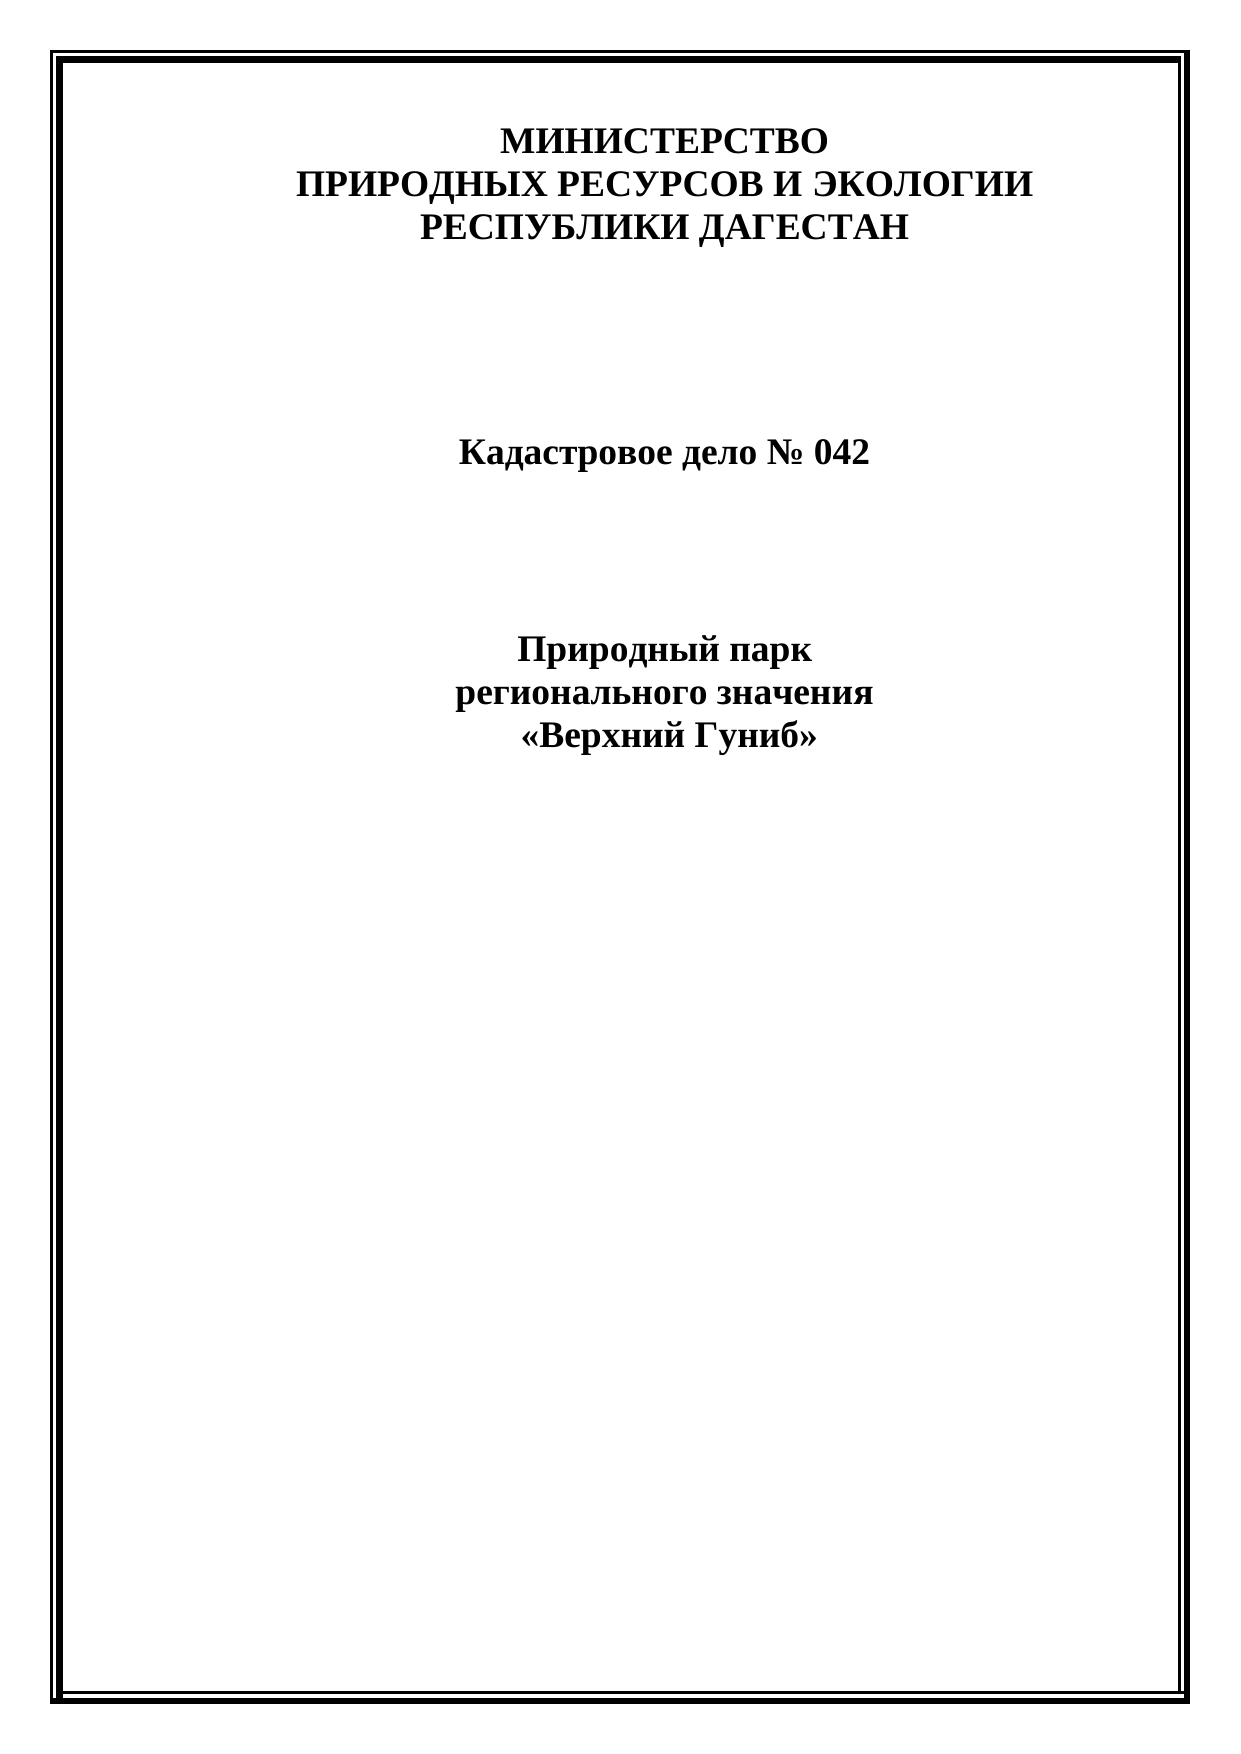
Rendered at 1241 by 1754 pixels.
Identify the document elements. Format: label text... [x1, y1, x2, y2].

text регионального значения [177, 669, 1152, 712]
text Природный парк [177, 626, 1152, 669]
text «Верхний Гуниб» [177, 712, 1152, 755]
text РЕСПУБЛИКИ ДАГЕСТАН [177, 204, 1152, 247]
text МИНИСТЕРСТВО [177, 118, 1152, 161]
text ПРИРОДНЫХ РЕСУРСОВ И ЭКОЛОГИИ [177, 161, 1152, 204]
text Кадастровое дело № 042 [177, 429, 1152, 473]
